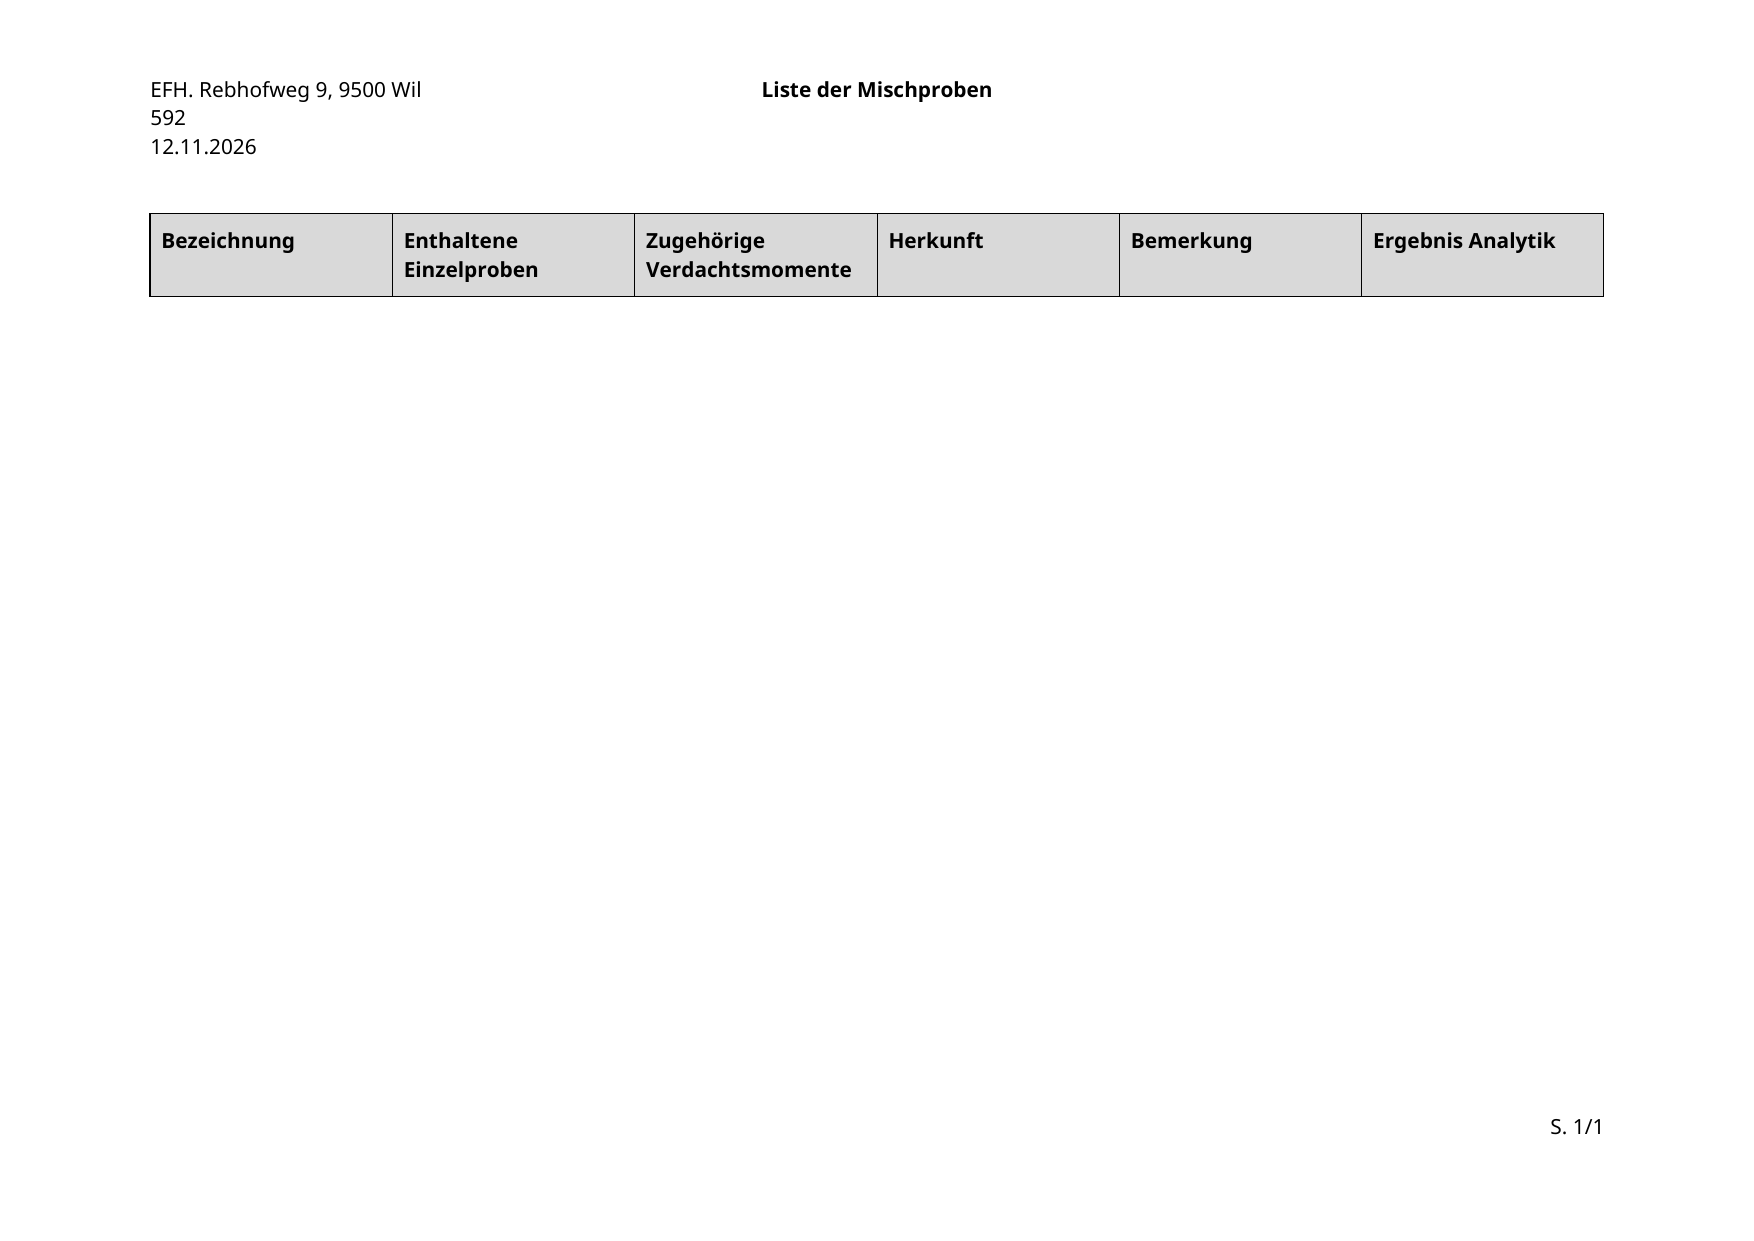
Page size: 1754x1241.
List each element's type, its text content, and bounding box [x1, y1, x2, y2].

table_header Enthaltene Einzelproben [393, 214, 634, 296]
table_header Bezeichnung [151, 214, 392, 296]
table_header Zugehörige Verdachtsmomente [635, 214, 877, 296]
table_header Herkunft [878, 214, 1119, 296]
table_header Bemerkung [1120, 214, 1361, 296]
table_header Ergebnis Analytik [1362, 214, 1603, 296]
